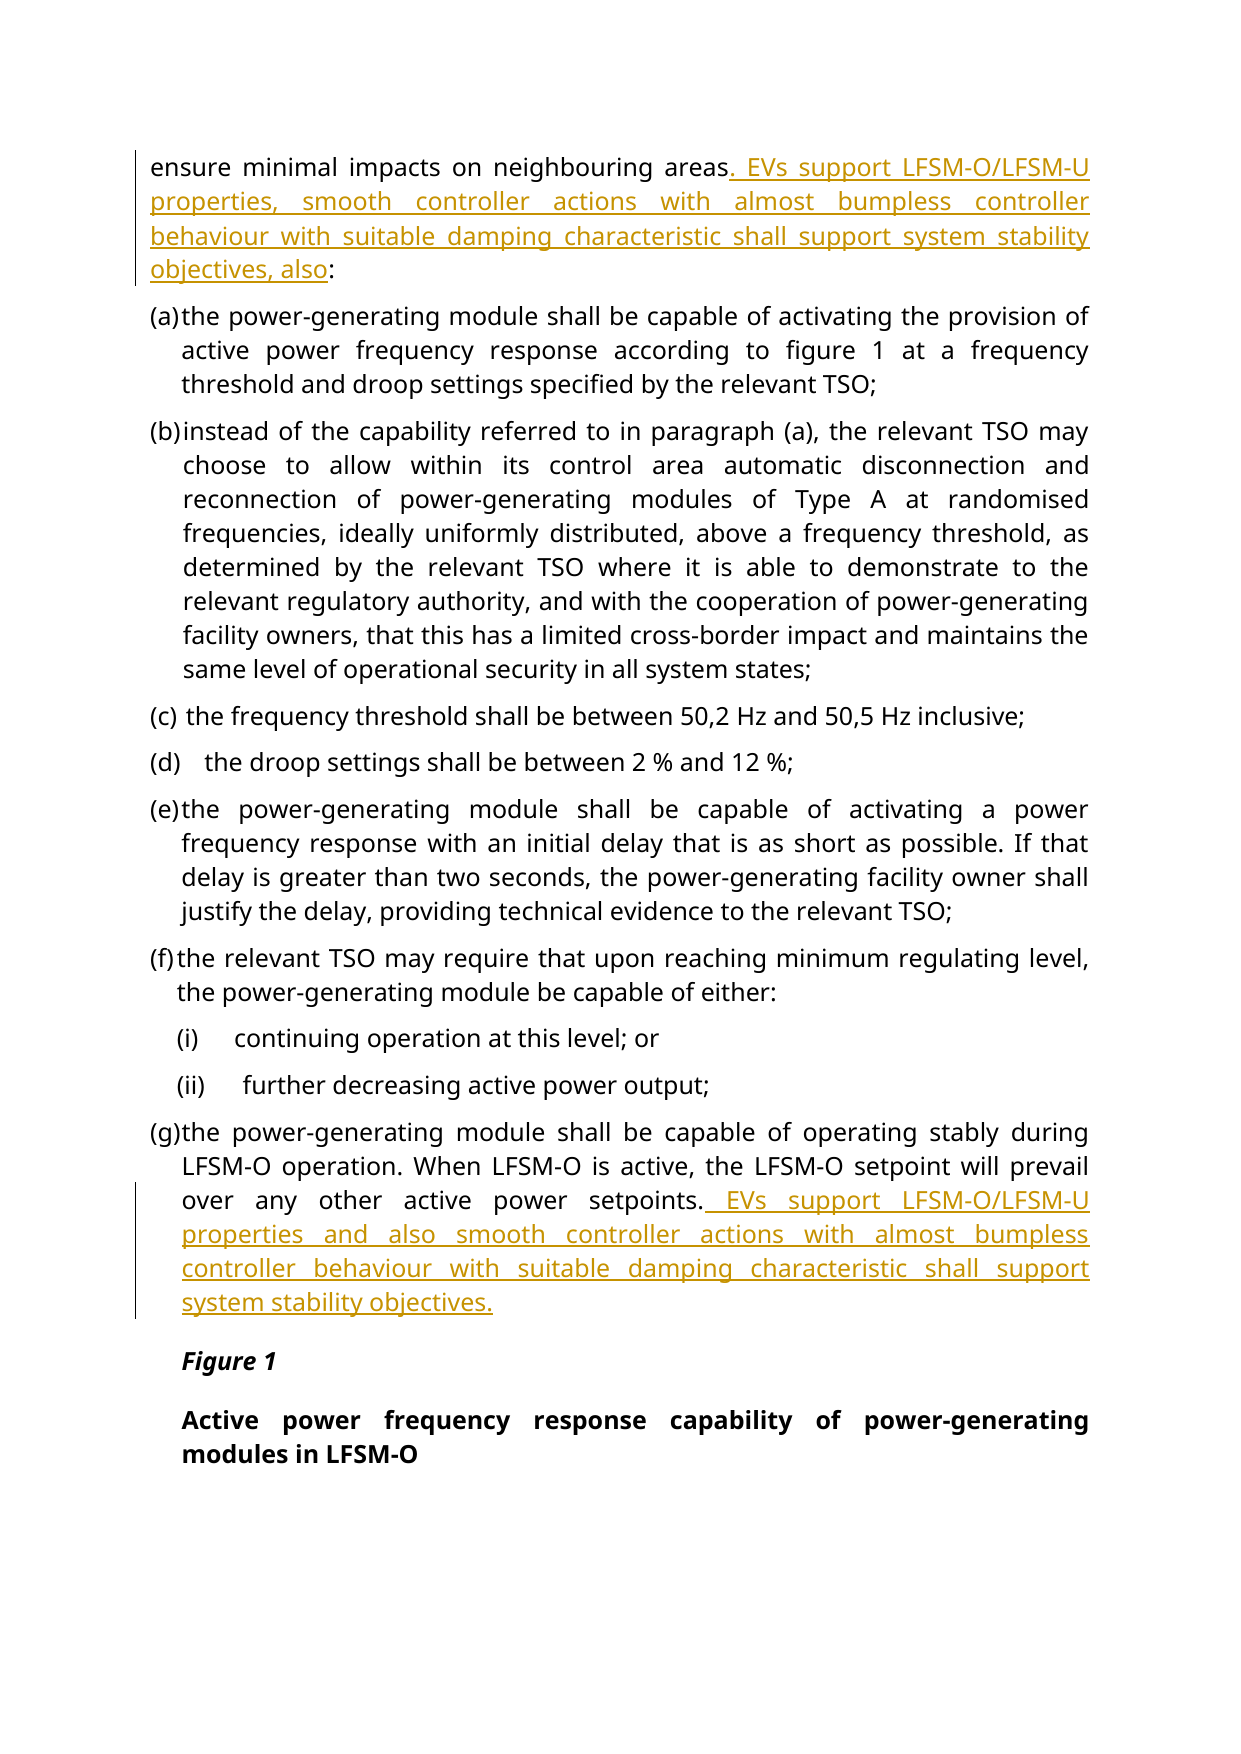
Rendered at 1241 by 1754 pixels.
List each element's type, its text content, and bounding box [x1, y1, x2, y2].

table_header (d) [150, 733, 204, 779]
table_header (g) [150, 1102, 181, 1483]
table_header the power-generating module shall be capable of activating a power frequency response with an initial delay that is as short as possible. If that delay is greater than two seconds, the power-generating facility owner shall justify the delay, providing technical evidence to the relevant TSO; [181, 779, 1090, 928]
table_header (e) [150, 779, 181, 928]
table_header the frequency threshold shall be between 50,2 Hz and 50,5 Hz inclusive; [186, 686, 1090, 732]
table_header the relevant TSO may require that upon reaching minimum regulating level, the power-generating module be capable of either: [177, 928, 1090, 1102]
table_header instead of the capability referred to in paragraph (a), the relevant TSO may choose to allow within its control area automatic disconnection and reconnection of power-generating modules of Type A at randomised frequencies, ideally uniformly distributed, above a frequency threshold, as determined by the relevant TSO where it is able to demonstrate to the relevant regulatory authority, and with the cooperation of power-generating facility owners, that this has a limited cross-border impact and maintains the same level of operational security in all system states; [183, 401, 1090, 686]
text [150, 150, 1090, 213]
table_header the droop settings shall be between 2 % and 12 %; [204, 733, 1090, 779]
table_header (c) [150, 686, 186, 732]
table_header (a) [150, 286, 181, 401]
table_header (f) [150, 928, 177, 1102]
table_header the power-generating module shall be capable of activating the provision of active power frequency response according to figure 1 at a frequency threshold and droop settings specified by the relevant TSO; [181, 286, 1090, 401]
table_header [181, 1280, 1090, 1483]
table_header (b) [150, 401, 183, 686]
